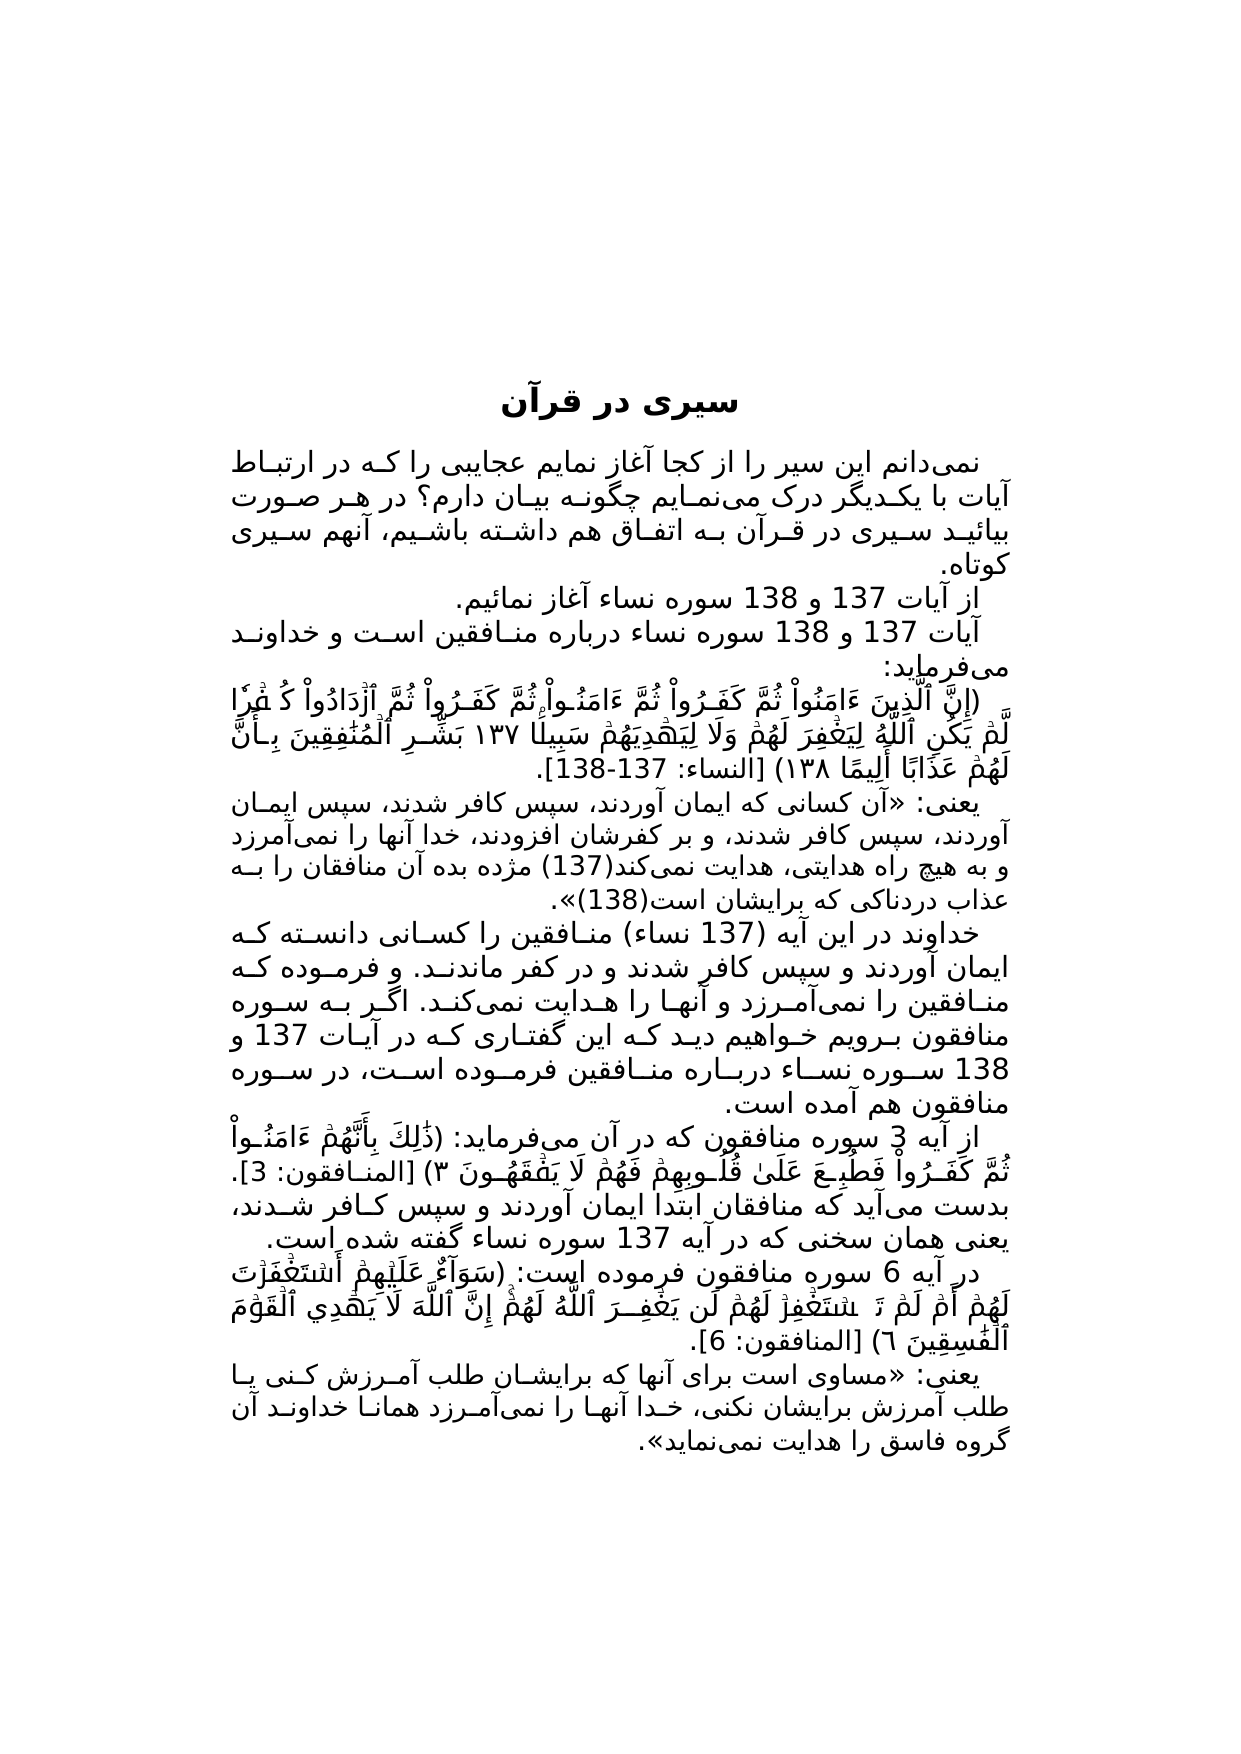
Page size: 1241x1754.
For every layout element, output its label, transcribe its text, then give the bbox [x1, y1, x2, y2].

text نمی‌دانم این سیر را از کجا آغاز نمایم عجایبی را که در ارتباط آیات با یکدیگر درک می‌نمایم چگونه بیان دارم؟ در هر صورت بیائید سیری در قرآن به اتفاق هم داشته باشیم، آنهم سیری کوتاه. [230, 446, 1010, 581]
text یعنی: «آن کسانی که ایمان آوردند، سپس کافر شدند، سپس ایمان آوردند، سپس کافر شدند، و بر کفرشان افزودند، خدا آنها را نمی‌آمرزد و به هیچ راه هدایتی، هدایت نمی‌کند(137) مژده بده آن منافقان را به عذاب دردناکی که برایشان است(138)». [230, 785, 1010, 916]
text در آیه 6 سوره منافقون فرموده است: ﴿سَوَآءٌ عَلَيۡهِمۡ أَسۡتَغۡفَرۡتَ لَهُمۡ أَمۡ لَمۡ تَسۡتَغۡفِرۡ لَهُمۡ لَن يَغۡفِرَ ٱللَّهُ لَهُمۡۚ إِنَّ ٱللَّهَ لَا يَهۡدِي ٱلۡقَوۡمَ ٱلۡفَٰسِقِينَ ٦﴾ [المنافقون: 6]. [230, 1256, 1010, 1358]
text خداوند در این آیه (137 نساء) منافقین را کسانی دانسته که ایمان آوردند و سپس کافر شدند و در کفر ماندند. و فرموده که منافقین را نمی‌آمرزد و آنها را هدایت نمی‌کند. اگر به سوره منافقون برویم خواهیم دید که این گفتاری که در آیات 137 و 138 سوره نساء درباره منافقین فرموده است، در سوره منافقون هم آمده است. [230, 916, 1010, 1120]
text ﴿إِنَّ ٱلَّذِينَ ءَامَنُواْ ثُمَّ كَفَرُواْ ثُمَّ ءَامَنُواْ ثُمَّ كَفَرُواْ ثُمَّ ٱزۡدَادُواْ كُفۡرٗا لَّمۡ يَكُنِ ٱللَّهُ لِيَغۡفِرَ لَهُمۡ وَلَا لِيَهۡدِيَهُمۡ سَبِيلَۢا ١٣٧ بَشِّرِ ٱلۡمُنَٰفِقِينَ بِأَنَّ لَهُمۡ عَذَابًا أَلِيمًا ١٣٨﴾ [النساء: 137-138]. [230, 683, 1010, 785]
text یعنی: «مساوی است برای آنها که برایشان طلب آمرزش کنی یا طلب آمرزش برایشان نکنی، خدا آنها را نمی‌آمرزد همانا خداوند آن گروه فاسق را هدایت نمی‌نماید». [230, 1358, 1010, 1457]
text آیات 137 و 138 سوره نساء درباره منافقین است و خداوند می‌فرماید: [230, 615, 1010, 683]
text از آیه 3 سوره منافقون که در آن می‌فرماید: ﴿ذَٰلِكَ بِأَنَّهُمۡ ءَامَنُواْ ثُمَّ كَفَرُواْ فَطُبِعَ عَلَىٰ قُلُوبِهِمۡ فَهُمۡ لَا يَفۡقَهُونَ ٣﴾ [المنافقون: 3]. بدست می‌آید که منافقان ابتدا ایمان آوردند و سپس کافر شدند، یعنی همان سخنی که در آیه 137 سوره نساء گفته شده است. [230, 1120, 1010, 1256]
text از آیات 137 و 138 سوره نساء آغاز نمائیم. [230, 581, 1010, 615]
text سیری در قرآن [230, 382, 1010, 421]
